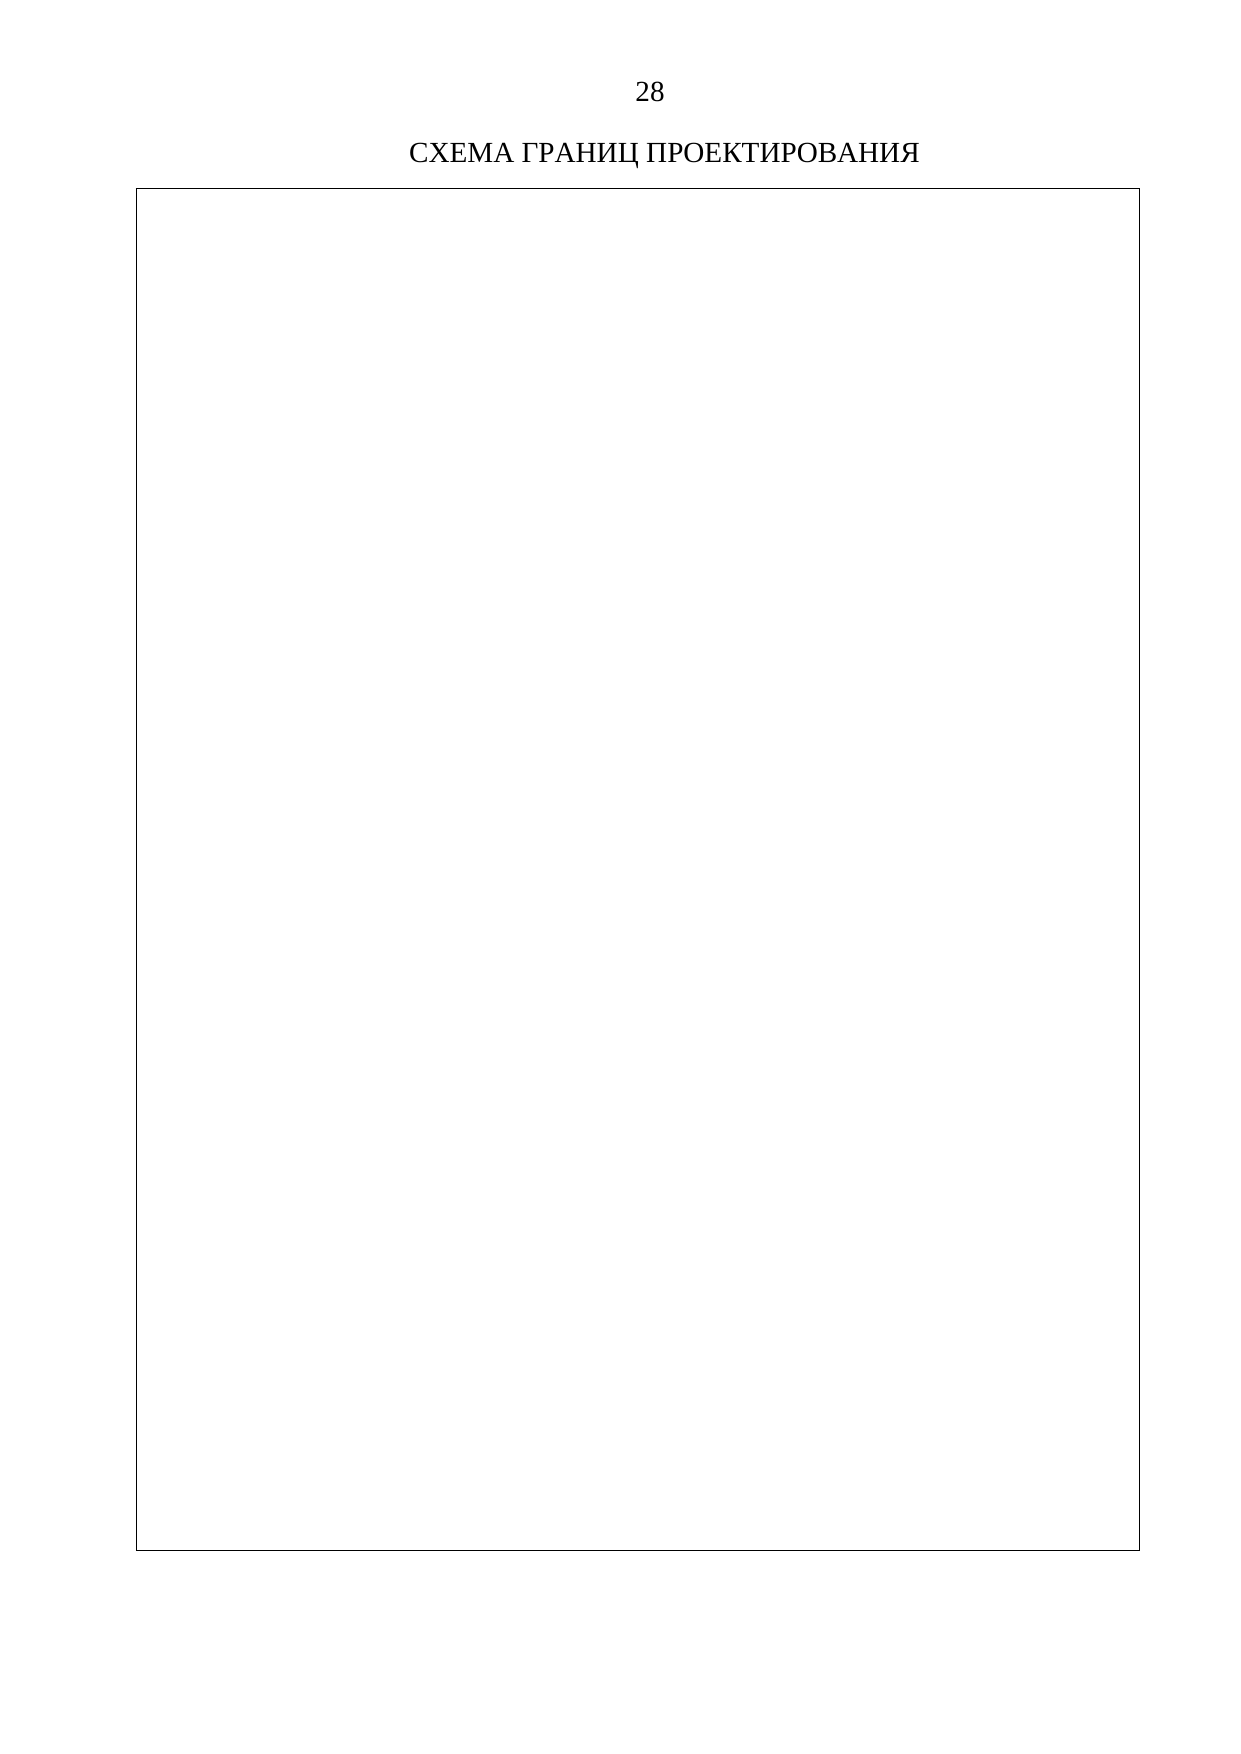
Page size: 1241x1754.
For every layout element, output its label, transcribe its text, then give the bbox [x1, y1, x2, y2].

table_header [137, 189, 1139, 1549]
text СХЕМА ГРАНИЦ ПРОЕКТИРОВАНИЯ [148, 135, 1181, 169]
